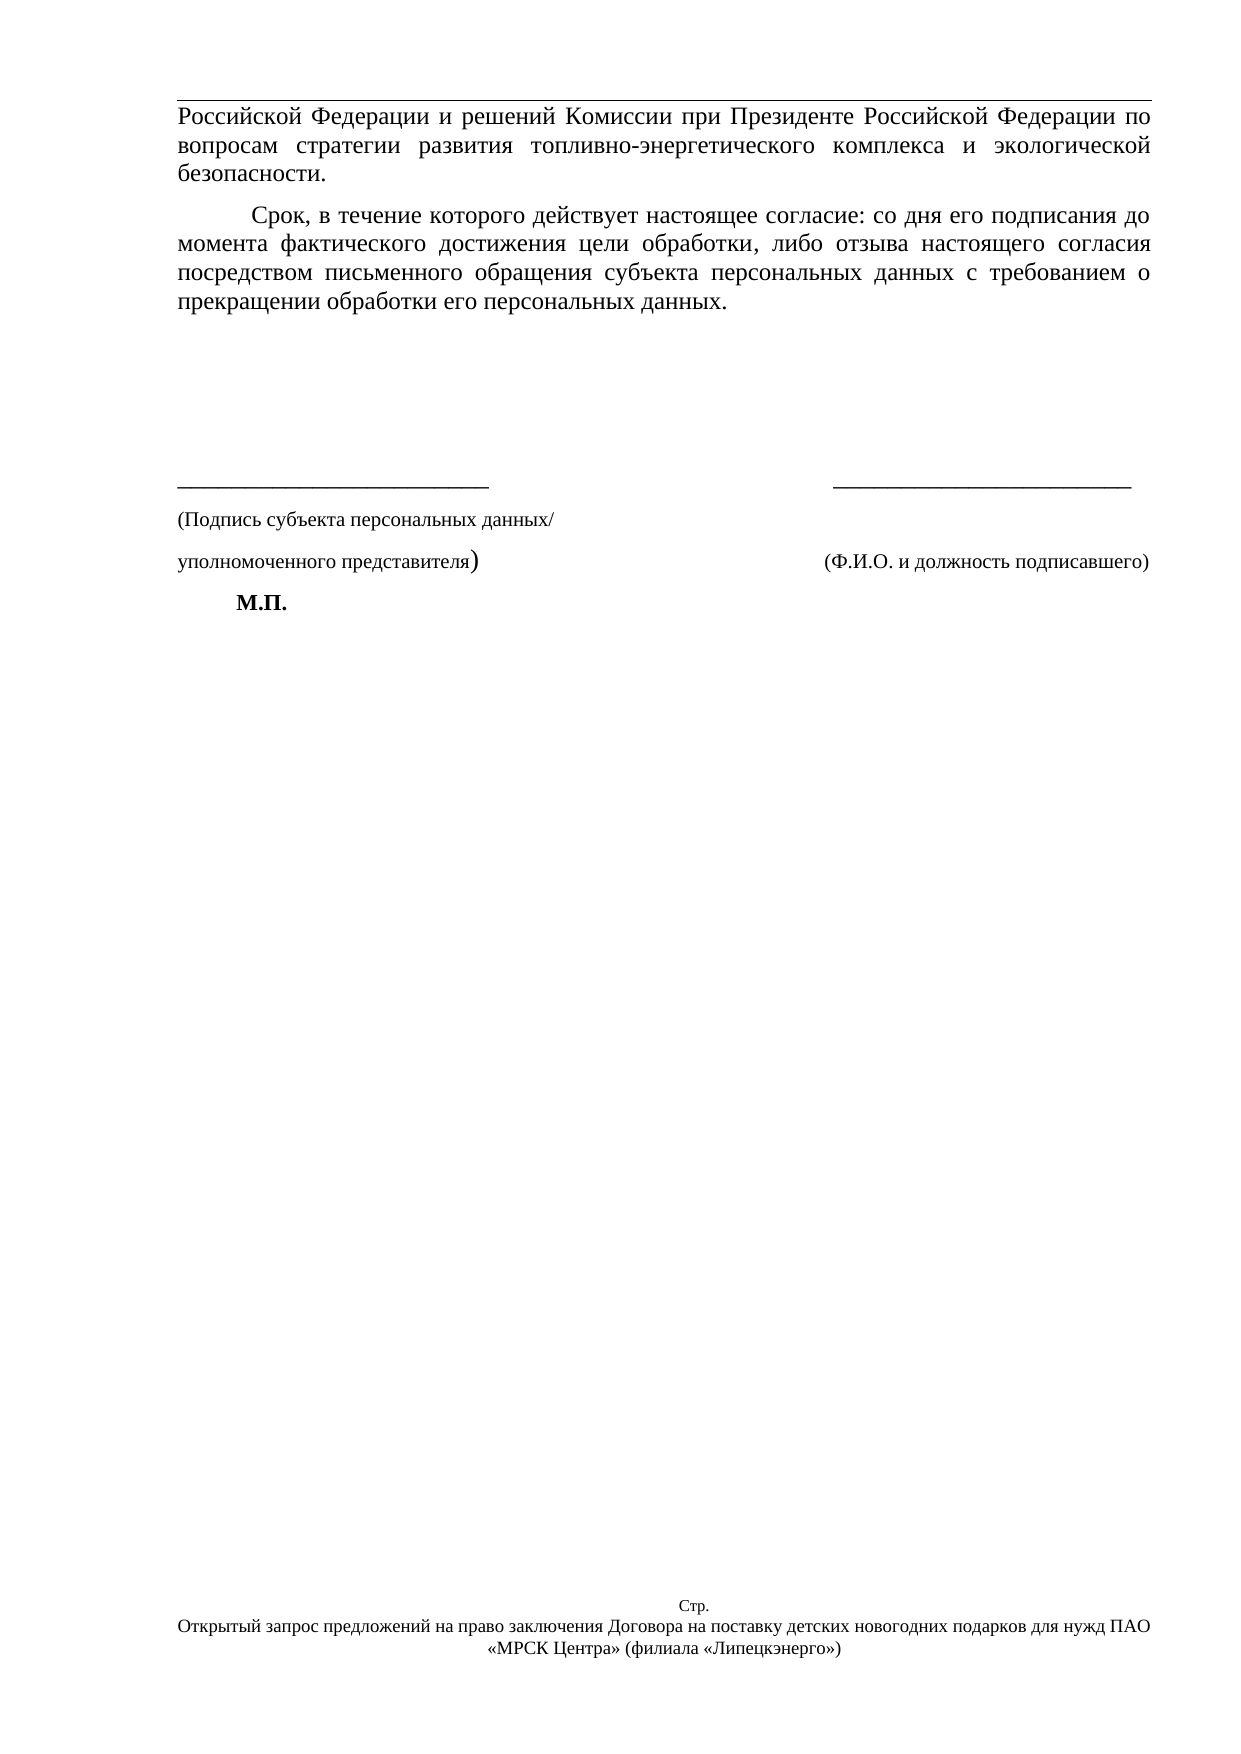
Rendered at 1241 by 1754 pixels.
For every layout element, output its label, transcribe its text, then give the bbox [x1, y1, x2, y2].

text Срок, в течение которого действует настоящее согласие: со дня его подписания до момента фактического достижения цели обработки, либо отзыва настоящего согласия посредством письменного обращения субъекта персональных данных с требованием о прекращении обработки его персональных данных. [177, 200, 1152, 315]
text М.П. [177, 589, 1152, 616]
text уполномоченного представителя) (Ф.И.О. и должность подписавшего) [177, 543, 1152, 574]
text _______________________ ______________________ [177, 460, 1152, 491]
text (Подпись субъекта персональных данных/ [177, 507, 1152, 531]
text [177, 101, 1152, 187]
